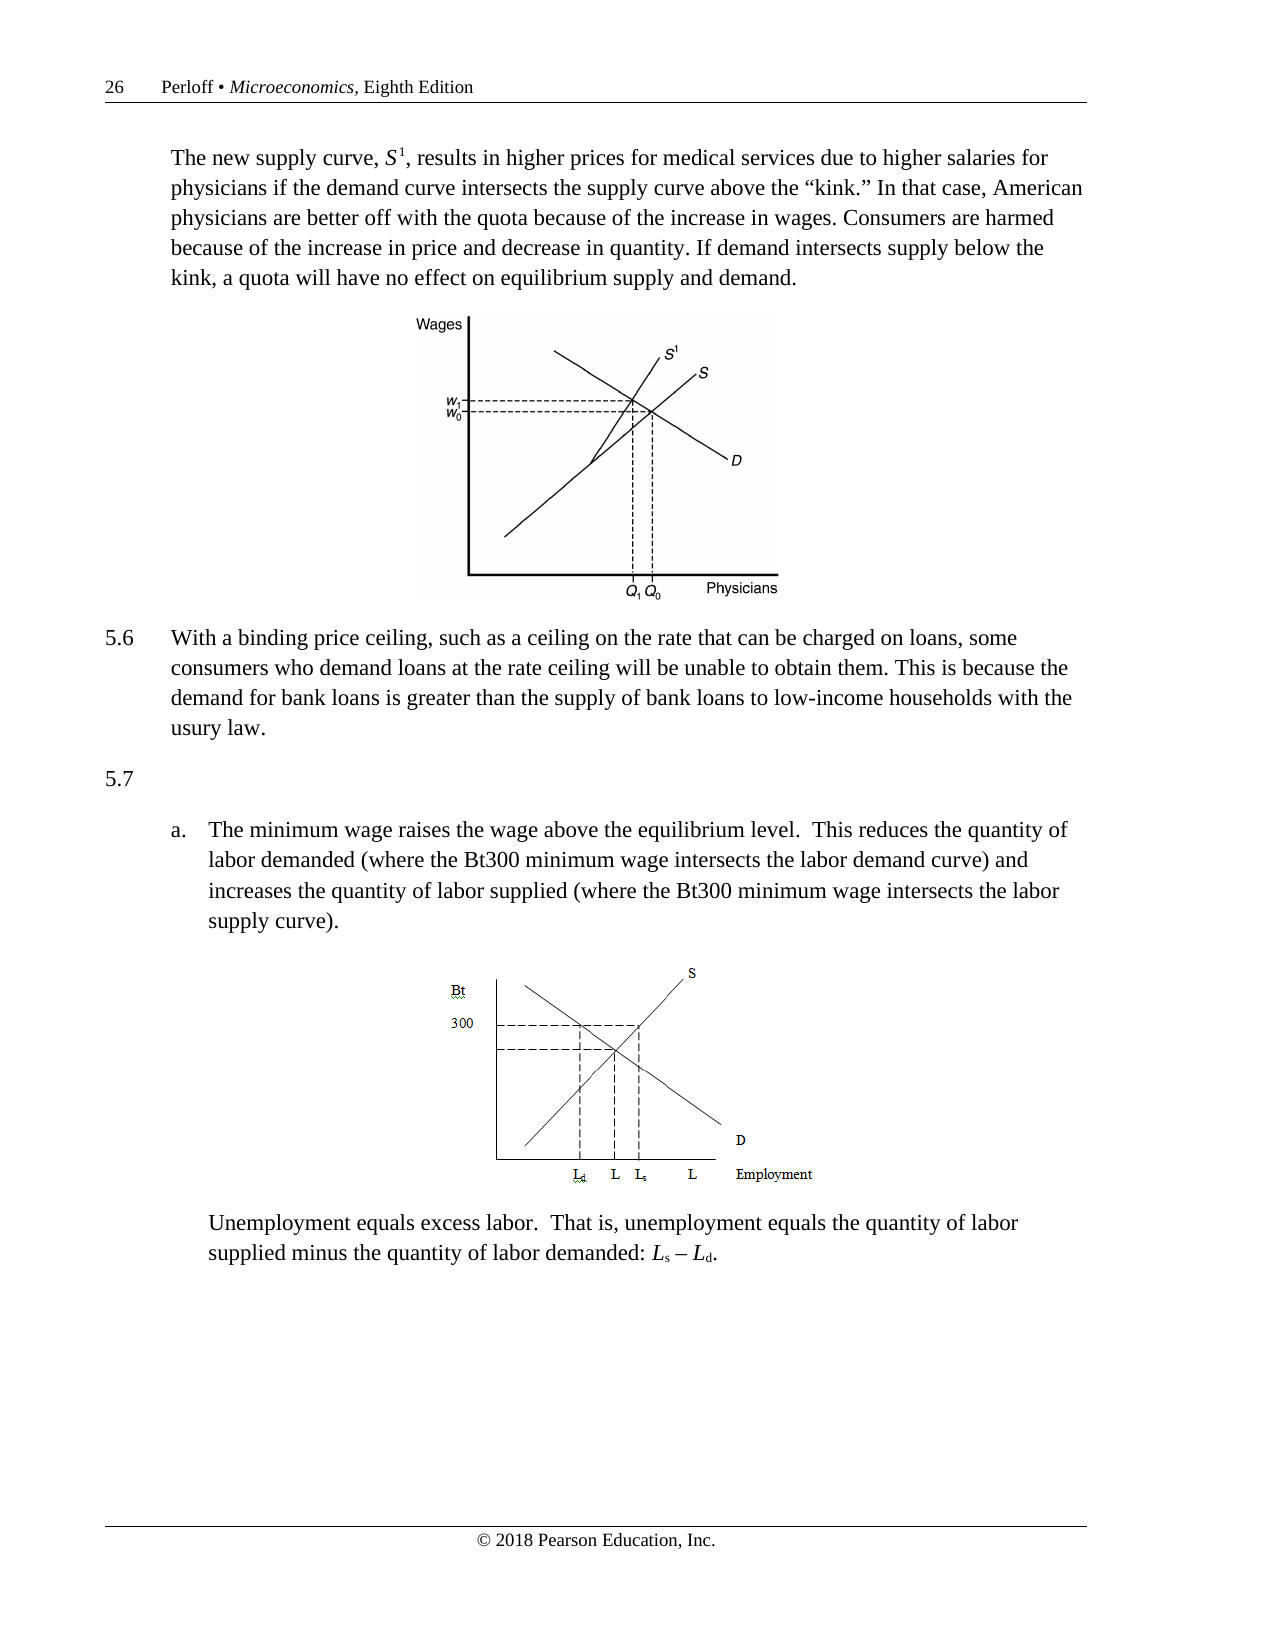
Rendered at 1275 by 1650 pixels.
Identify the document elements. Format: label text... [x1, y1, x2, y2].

text 5.6 With a binding price ceiling, such as a ceiling on the rate that can be charged on loans, some consumers who demand loans at the rate ceiling will be unable to obtain them. This is because the demand for bank loans is greater than the supply of bank loans to low-income households with the usury law. [105, 623, 1087, 741]
picture [414, 315, 779, 600]
list The minimum wage raises the wage above the equilibrium level. This reduces the quantity of labor demanded (where the Bt300 minimum wage intersects the labor demand curve) and increases the quantity of labor supplied (where the Bt300 minimum wage intersects the labor supply curve). [171, 816, 1087, 933]
picture [443, 957, 815, 1185]
list 5.7 [105, 765, 1087, 792]
list Unemployment equals excess labor. That is, unemployment equals the quantity of labor supplied minus the quantity of labor demanded: Ls – Ld. [171, 1209, 1087, 1266]
